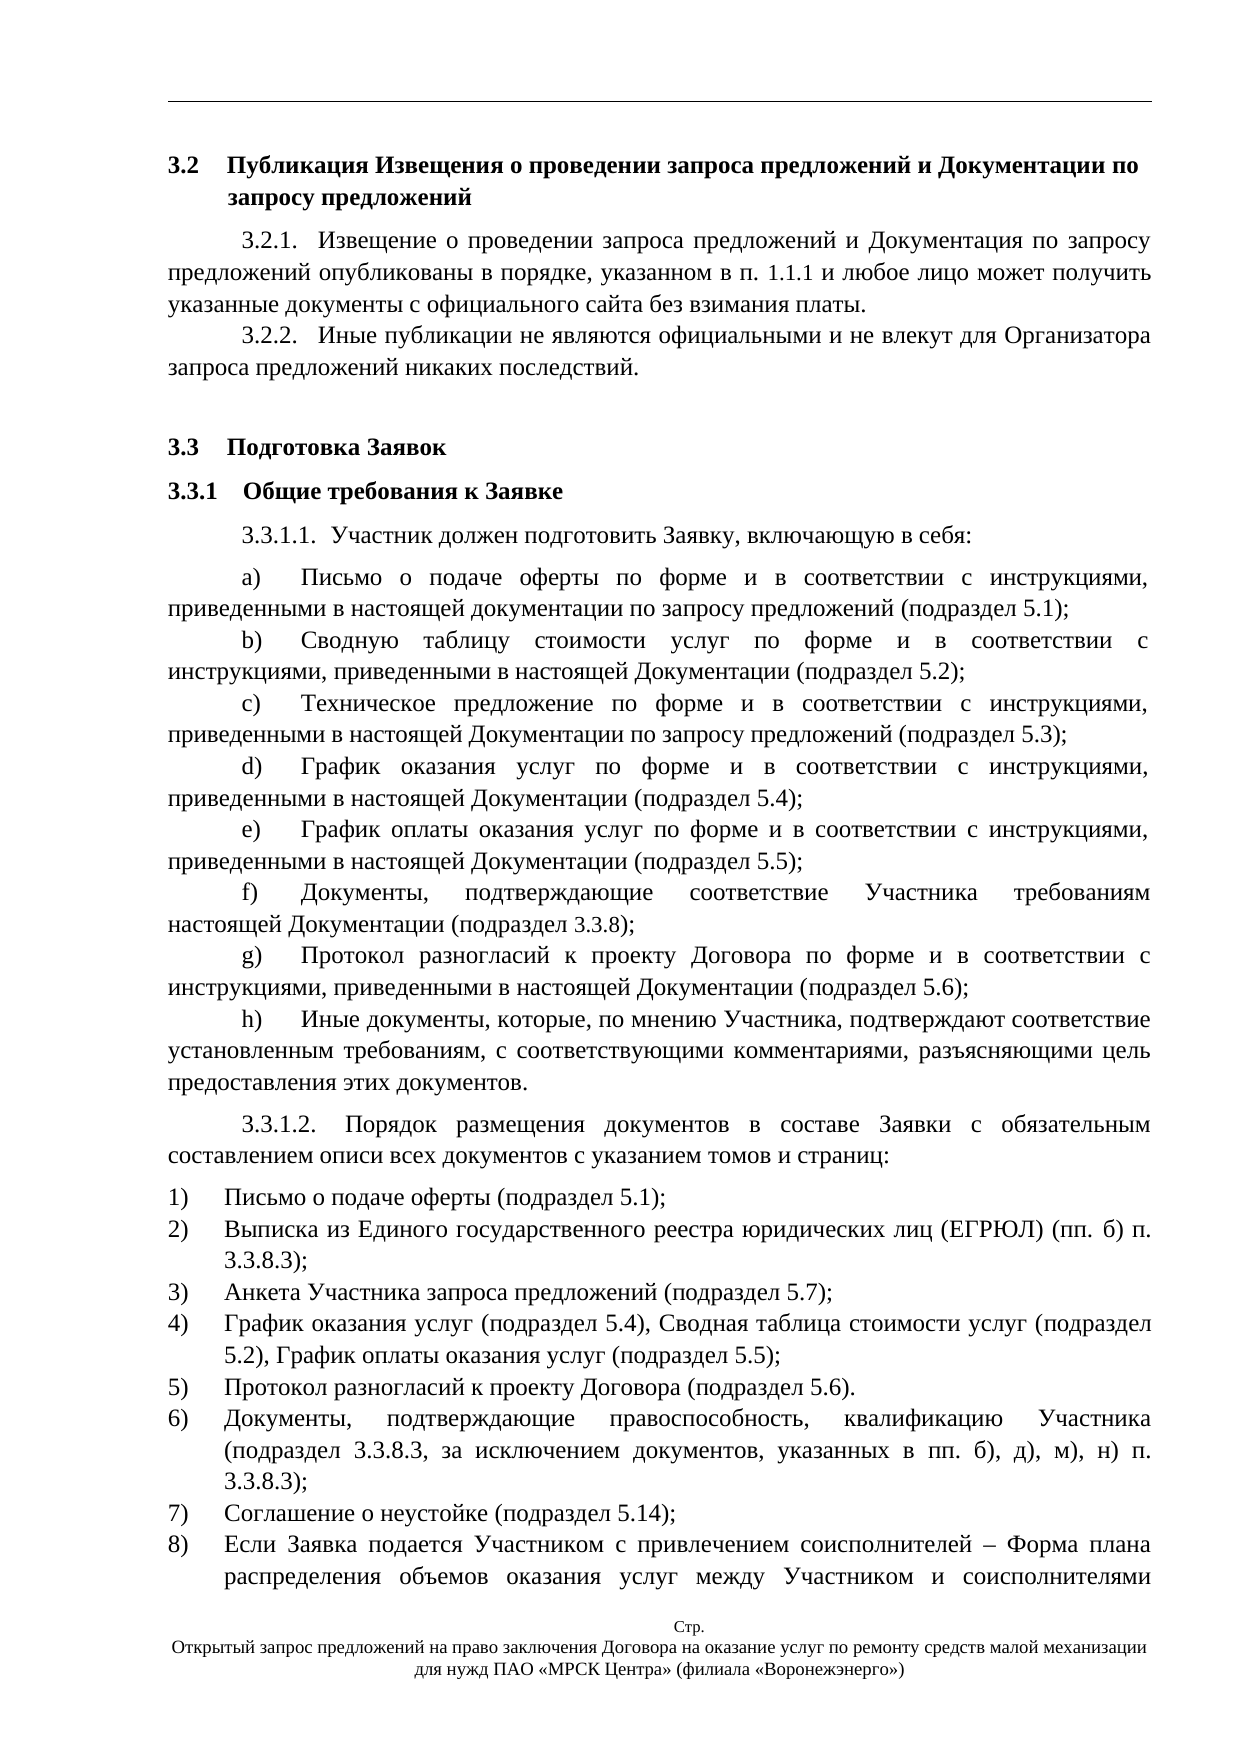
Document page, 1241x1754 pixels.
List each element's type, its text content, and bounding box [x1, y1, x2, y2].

list Иные документы, которые, по мнению Участника, подтверждают соответствие установленным требованиям, с соответствующими комментариями, разъясняющими цель предоставления этих документов. [168, 1004, 1152, 1096]
list Иные публикации не являются официальными и не влекут для Организатора запроса предложений никаких последствий. [168, 320, 1152, 381]
subtitle Общие требования к Заявке [168, 476, 1152, 504]
list График оказания услуг (подраздел 5.4), Сводная таблица стоимости услуг (подраздел 5.2), График оплаты оказания услуг (подраздел 5.5); [168, 1308, 1152, 1369]
subtitle Публикация Извещения о проведении запроса предложений и Документации по запросу предложений [168, 150, 1152, 210]
list Протокол разногласий к проекту Договора (подраздел 5.6). [168, 1372, 1152, 1400]
list Анкета Участника запроса предложений (подраздел 5.7); [168, 1277, 1152, 1306]
list Документы, подтверждающие соответствие Участника требованиям настоящей Документации (подраздел 3.3.8); [168, 877, 1151, 938]
list Порядок размещения документов в составе Заявки с обязательным составлением описи всех документов с указанием томов и страниц: [168, 1109, 1152, 1169]
list Извещение о проведении запроса предложений и Документация по запросу предложений опубликованы в порядке, указанном в п. 1.1.1 и любое лицо может получить указанные документы с официального сайта без взимания платы. [168, 226, 1152, 317]
list Сводную таблицу стоимости услуг по форме и в соответствии с инструкциями, приведенными в настоящей Документации (подраздел 5.2); [168, 625, 1148, 685]
list График оплаты оказания услуг по форме и в соответствии с инструкциями, приведенными в настоящей Документации (подраздел 5.5); [168, 814, 1149, 874]
list Техническое предложение по форме и в соответствии с инструкциями, приведенными в настоящей Документации по запросу предложений (подраздел 5.3); [168, 688, 1148, 748]
list Документы, подтверждающие правоспособность, квалификацию Участника (подраздел 3.3.8.3, за исключением документов, указанных в пп. б), д), м), н) п. 3.3.8.3); [168, 1403, 1152, 1495]
list Письмо о подаче оферты по форме и в соответствии с инструкциями, приведенными в настоящей документации по запросу предложений (подраздел 5.1); [168, 562, 1148, 622]
list Протокол разногласий к проекту Договора по форме и в соответствии с инструкциями, приведенными в настоящей Документации (подраздел 5.6); [168, 941, 1151, 1001]
list График оказания услуг по форме и в соответствии с инструкциями, приведенными в настоящей Документации (подраздел 5.4); [168, 751, 1149, 811]
list Соглашение о неустойке (подраздел 5.14); [168, 1498, 1152, 1527]
list Участник должен подготовить Заявку, включающую в себя: [168, 520, 1152, 548]
list Выписка из Единого государственного реестра юридических лиц (ЕГРЮЛ) (пп. б) п. 3.3.8.3); [168, 1214, 1152, 1274]
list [168, 1529, 1152, 1590]
list Письмо о подаче оферты (подраздел 5.1); [168, 1182, 1152, 1211]
subtitle Подготовка Заявок [168, 432, 1152, 460]
